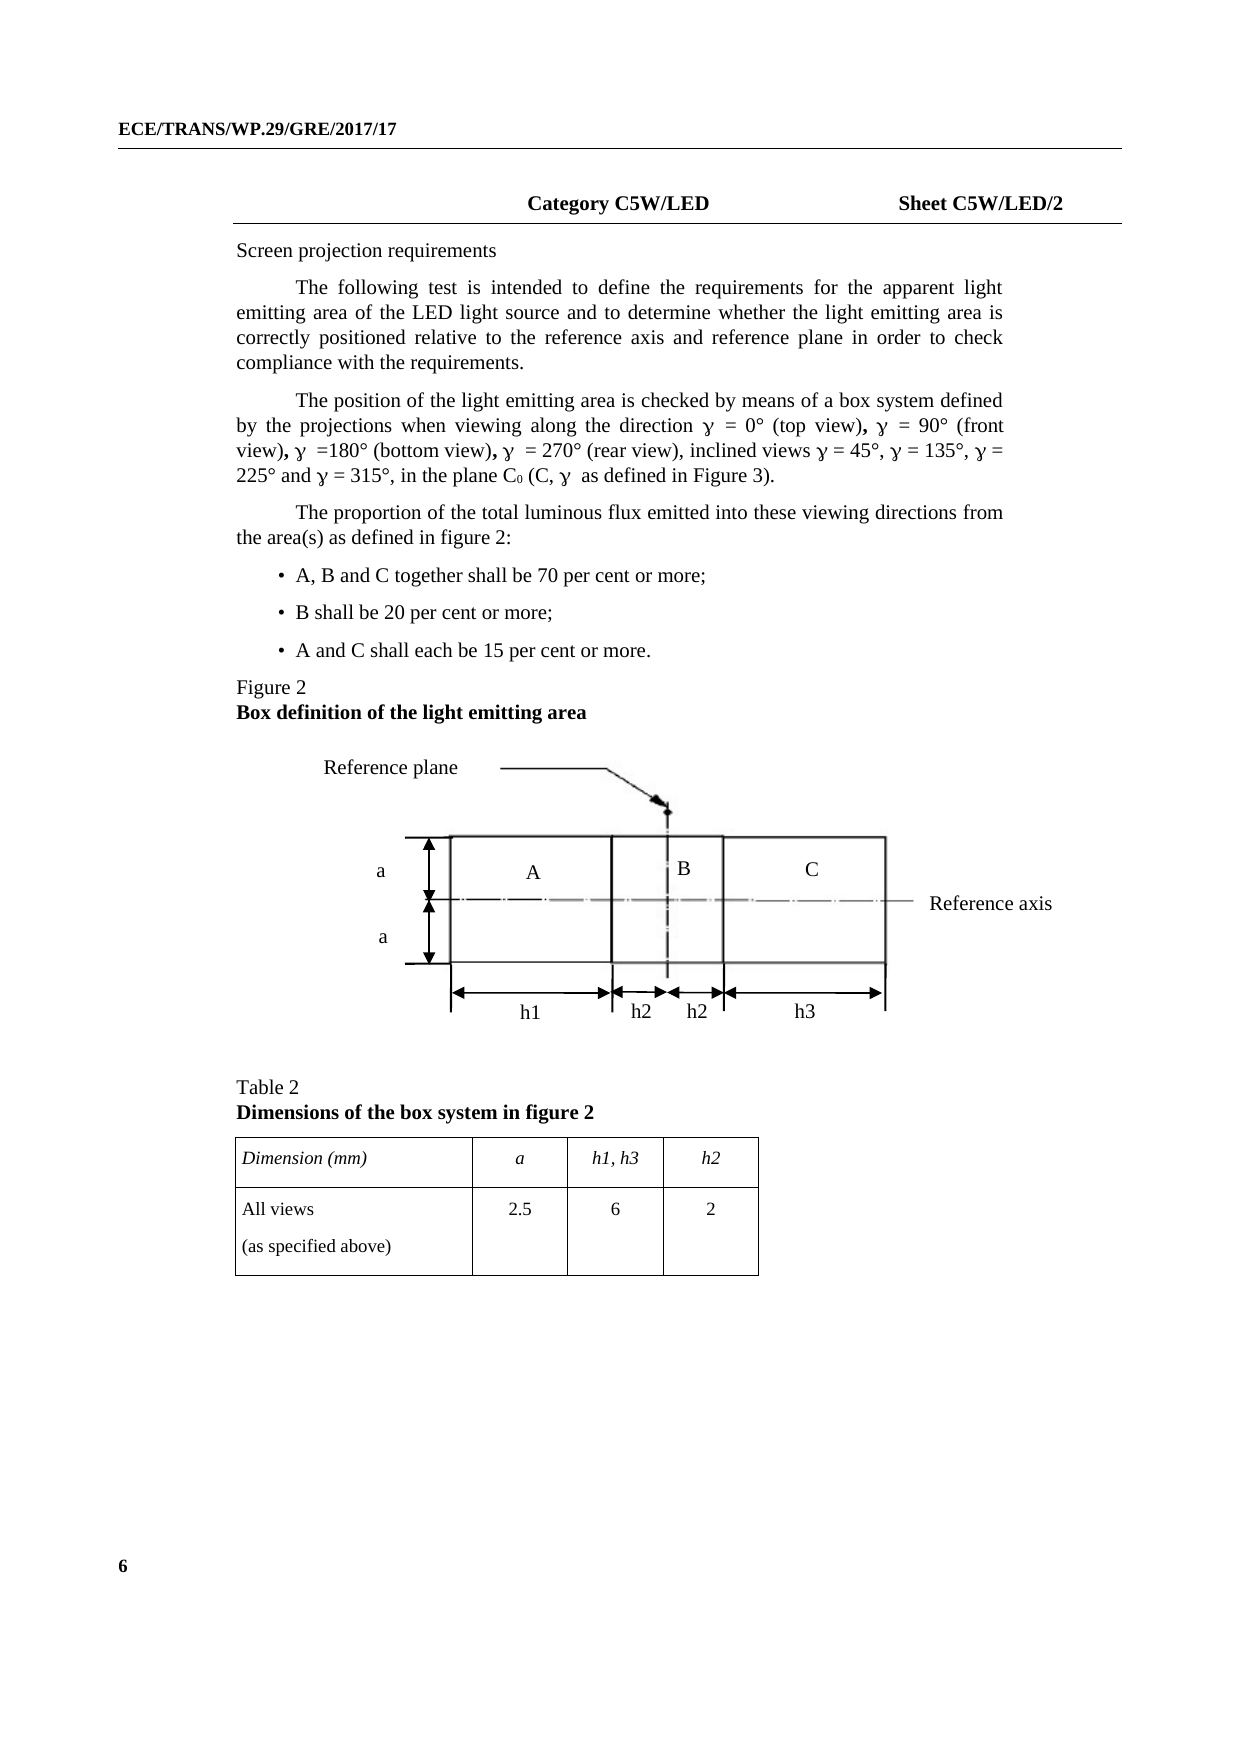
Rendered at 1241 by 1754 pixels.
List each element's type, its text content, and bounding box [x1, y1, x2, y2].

text B shall be 20 per cent or more; [278, 599, 1122, 624]
text Table 2 [236, 1074, 1004, 1099]
text A, B and C together shall be 70 per cent or more; [278, 562, 1122, 587]
text The proportion of the total luminous flux emitted into these viewing directions from the area(s) as defined in figure 2: [236, 499, 1004, 549]
text Box definition of the light emitting area [236, 699, 1004, 724]
text A and C shall each be 15 per cent or more. [278, 637, 1122, 662]
picture [301, 751, 967, 1032]
text Category C5W/LED Sheet C5W/LED/2 [233, 190, 1122, 223]
table_cell All views (as specified above) [236, 1188, 472, 1275]
text Dimensions of the box system in figure 2 [236, 1099, 1004, 1124]
text The position of the light emitting area is checked by means of a box system defined by the projections when viewing along the direction = 0° (top view), = 90° (front view), =180° (bottom view), = 270° (rear view), inclined views  = 45°,  = 135°,  = 225° and  = 315°, in the plane C0 (C, as defined in Figure 3). [236, 387, 1004, 487]
table_header a [473, 1138, 567, 1187]
text Screen projection requirements [236, 237, 1004, 262]
table_cell 2 [664, 1188, 758, 1275]
table_cell 2.5 [473, 1188, 567, 1275]
table_header h2 [664, 1138, 758, 1187]
table_header h1, h3 [568, 1138, 663, 1187]
text The following test is intended to define the requirements for the apparent light emitting area of the LED light source and to determine whether the light emitting area is correctly positioned relative to the reference axis and reference plane in order to check compliance with the requirements. [236, 274, 1004, 374]
table_header Dimension (mm) [236, 1138, 472, 1187]
table_cell 6 [568, 1188, 663, 1275]
text Figure 2 [236, 674, 1004, 699]
